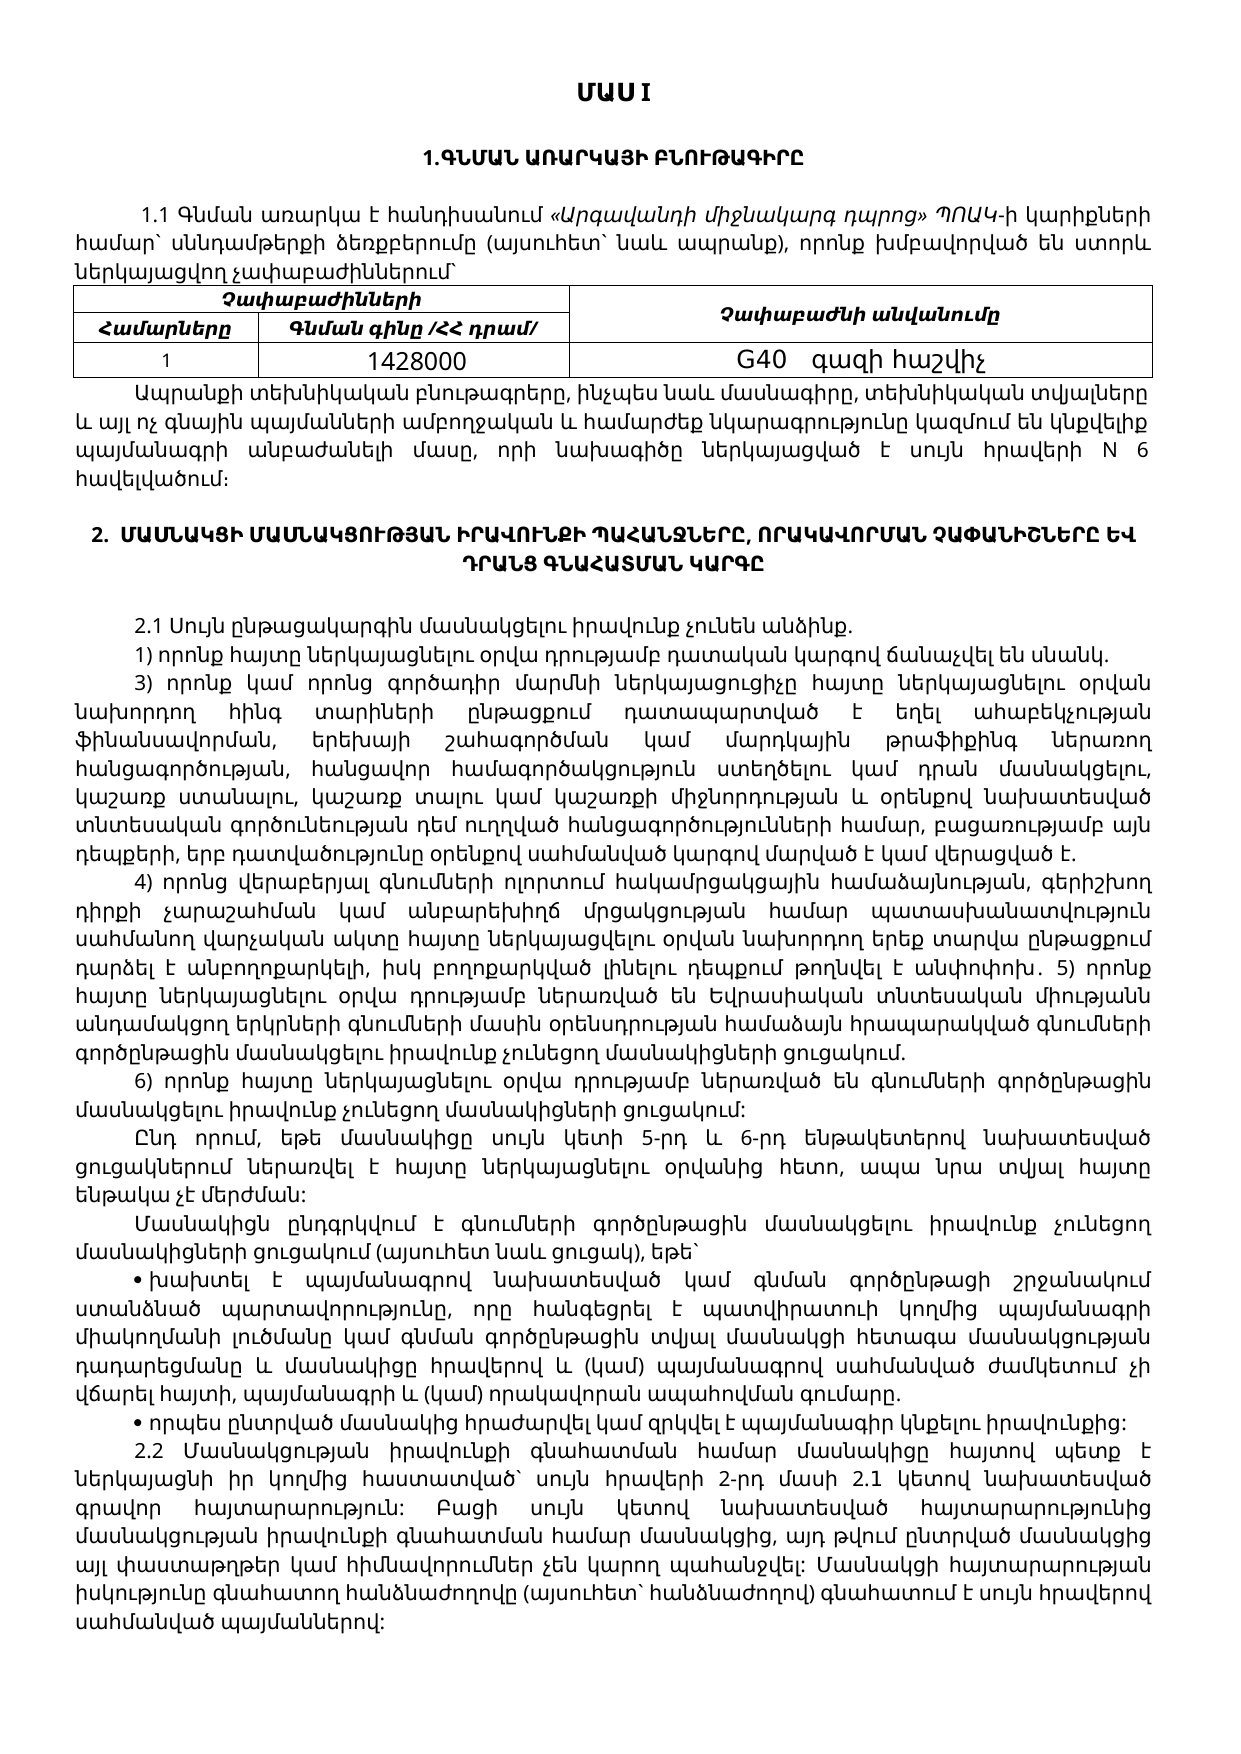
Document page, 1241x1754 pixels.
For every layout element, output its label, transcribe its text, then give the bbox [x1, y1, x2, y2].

text 6) որոնք հայտը ներկայացնելու օրվա դրությամբ ներառված են գնումների գործընթացին մասնակցելու իրավունք չունեցող մասնակիցների ցուցակում: [75, 1066, 1152, 1123]
text 2.1 Սույն ընթացակարգին մասնակցելու իրավունք չունեն անձինք. [75, 611, 1152, 640]
table_cell G40 գազի հաշվիչ [570, 343, 1152, 377]
text 2.2 Մասնակցության իրավունքի գնահատման համար մասնակիցը հայտով պետք է ներկայացնի իր կողմից հաստատված` սույն հրավերի 2-րդ մասի 2.1 կետով նախատեսված գրավոր հայտարարություն: Բացի սույն կետով նախատեսված հայտարարությունից մասնակցության իրավունքի գնահատման համար մասնակցից, այդ թվում ընտրված մասնակցից այլ փաստաթղթեր կամ հիմնավորումներ չեն կարող պահանջվել: Մասնակցի հայտարարության իսկությունը գնահատող հանձնաժողովը (այսուհետ` հանձնաժողով) գնահատում է սույն հրավերով սահմանված պայմաններով: [75, 1436, 1152, 1635]
text Ընդ որում, եթե մասնակիցը սույն կետի 5-րդ և 6-րդ ենթակետերով նախատեսված ցուցակներում ներառվել է հայտը ներկայացնելու օրվանից հետո, ապա նրա տվյալ հայտը ենթակա չէ մերժման: [75, 1123, 1152, 1209]
list ԳՆՄԱՆ ԱՌԱՐԿԱՅԻ ԲՆՈՒԹԱԳԻՐԸ [75, 143, 1152, 172]
table_header Չափաբաժինների [74, 286, 569, 312]
table_cell 1 [74, 343, 258, 377]
table_cell 1428000 [259, 343, 569, 377]
table_cell Համարները [74, 313, 258, 342]
table_cell Գնման գինը /ՀՀ դրամ/ [259, 313, 569, 342]
list խախտել է պայմանագրով նախատեսված կամ գնման գործընթացի շրջանակում ստանձնած պարտավորությունը, որը հանգեցրել է պատվիրատուի կողմից պայմանագրի միակողմանի լուծմանը կամ գնման գործընթացին տվյալ մասնակցի հետագա մասնակցության դադարեցմանը և մասնակիցը հրավերով և (կամ) պայմանագրով սահմանված ժամկետում չի վճարել հայտի, պայմանագրի և (կամ) որակավորան ապահովման գումարը. [75, 1266, 1152, 1408]
text Ապրանքի տեխնիկական բնութագրերը, ինչպես նաև մասնագիրը, տեխնիկական տվյալները և այլ ոչ գնային պայմանների ամբողջական և համարժեք նկարագրությունը կազմում են կնքվելիք պայմանագրի անբաժանելի մասը, որի նախագիծը ներկայացված է սույն հրավերի N 6 հավելվածում։ [75, 378, 1149, 492]
text 1) որոնք հայտը ներկայացնելու օրվա դրությամբ դատական կարգով ճանաչվել են սնանկ. [75, 640, 1152, 668]
text 4) որոնց վերաբերյալ գնումների ոլորտում հակամրցակցային համաձայնության, գերիշխող դիրքի չարաշահման կամ անբարեխիղճ մրցակցության համար պատասխանատվություն սահմանող վարչական ակտը հայտը ներկայացվելու օրվան նախորդող երեք տարվա ընթացքում դարձել է անբողոքարկելի, իսկ բողոքարկված լինելու դեպքում թողնվել է անփոփոխ․ 5) որոնք հայտը ներկայացնելու օրվա դրությամբ ներառված են Եվրասիական տնտեսական միությանն անդամակցող երկրների գնումների մասին օրենսդրության համաձայն հրապարակված գնումների գործընթացին մասնակցելու իրավունք չունեցող մասնակիցների ցուցակում. [75, 867, 1152, 1066]
text Մասնակիցն ընդգրկվում է գնումների գործընթացին մասնակցելու իրավունք չունեցող մասնակիցների ցուցակում (այսուհետ նաև ցուցակ), եթե` [75, 1209, 1152, 1266]
text 2. ՄԱՍՆԱԿՑԻ ՄԱՍՆԱԿՑՈՒԹՅԱՆ ԻՐԱՎՈՒՆՔԻ ՊԱՀԱՆՋՆԵՐԸ, ՈՐԱԿԱՎՈՐՄԱՆ ՉԱՓԱՆԻՇՆԵՐԸ ԵՎ ԴՐԱՆՑ ԳՆԱՀԱՏՄԱՆ ԿԱՐԳԸ [75, 521, 1152, 577]
list որպես ընտրված մասնակից հրաժարվել կամ զրկվել է պայմանագիր կնքելու իրավունքից: [75, 1408, 1152, 1436]
text 1.1 Գնման առարկա է հանդիսանում «Արգավանդի միջնակարգ դպրոց» ՊՈԱԿ-ի կարիքների համար` սննդամթերքի ձեռքբերումը (այսուհետ` նաև ապրանք), որոնք խմբավորված են ստորև ներկայացվող չափաբաժիններում` [75, 200, 1152, 285]
table_header Չափաբաժնի անվանումը [570, 286, 1152, 342]
text ՄԱՍ I [75, 75, 1152, 109]
text 3) որոնք կամ որոնց գործադիր մարմնի ներկայացուցիչը հայտը ներկայացնելու օրվան նախորդող հինգ տարիների ընթացքում դատապարտված է եղել ահաբեկչության ֆինանսավորման, երեխայի շահագործման կամ մարդկային թրաֆիքինգ ներառող հանցագործության, հանցավոր համագործակցություն ստեղծելու կամ դրան մասնակցելու, կաշառք ստանալու, կաշառք տալու կամ կաշառքի միջնորդության և օրենքով նախատեսված տնտեսական գործունեության դեմ ուղղված հանցագործությունների համար, բացառությամբ այն դեպքերի, երբ դատվածությունը օրենքով սահմանված կարգով մարված է կամ վերացված է. [75, 668, 1152, 867]
